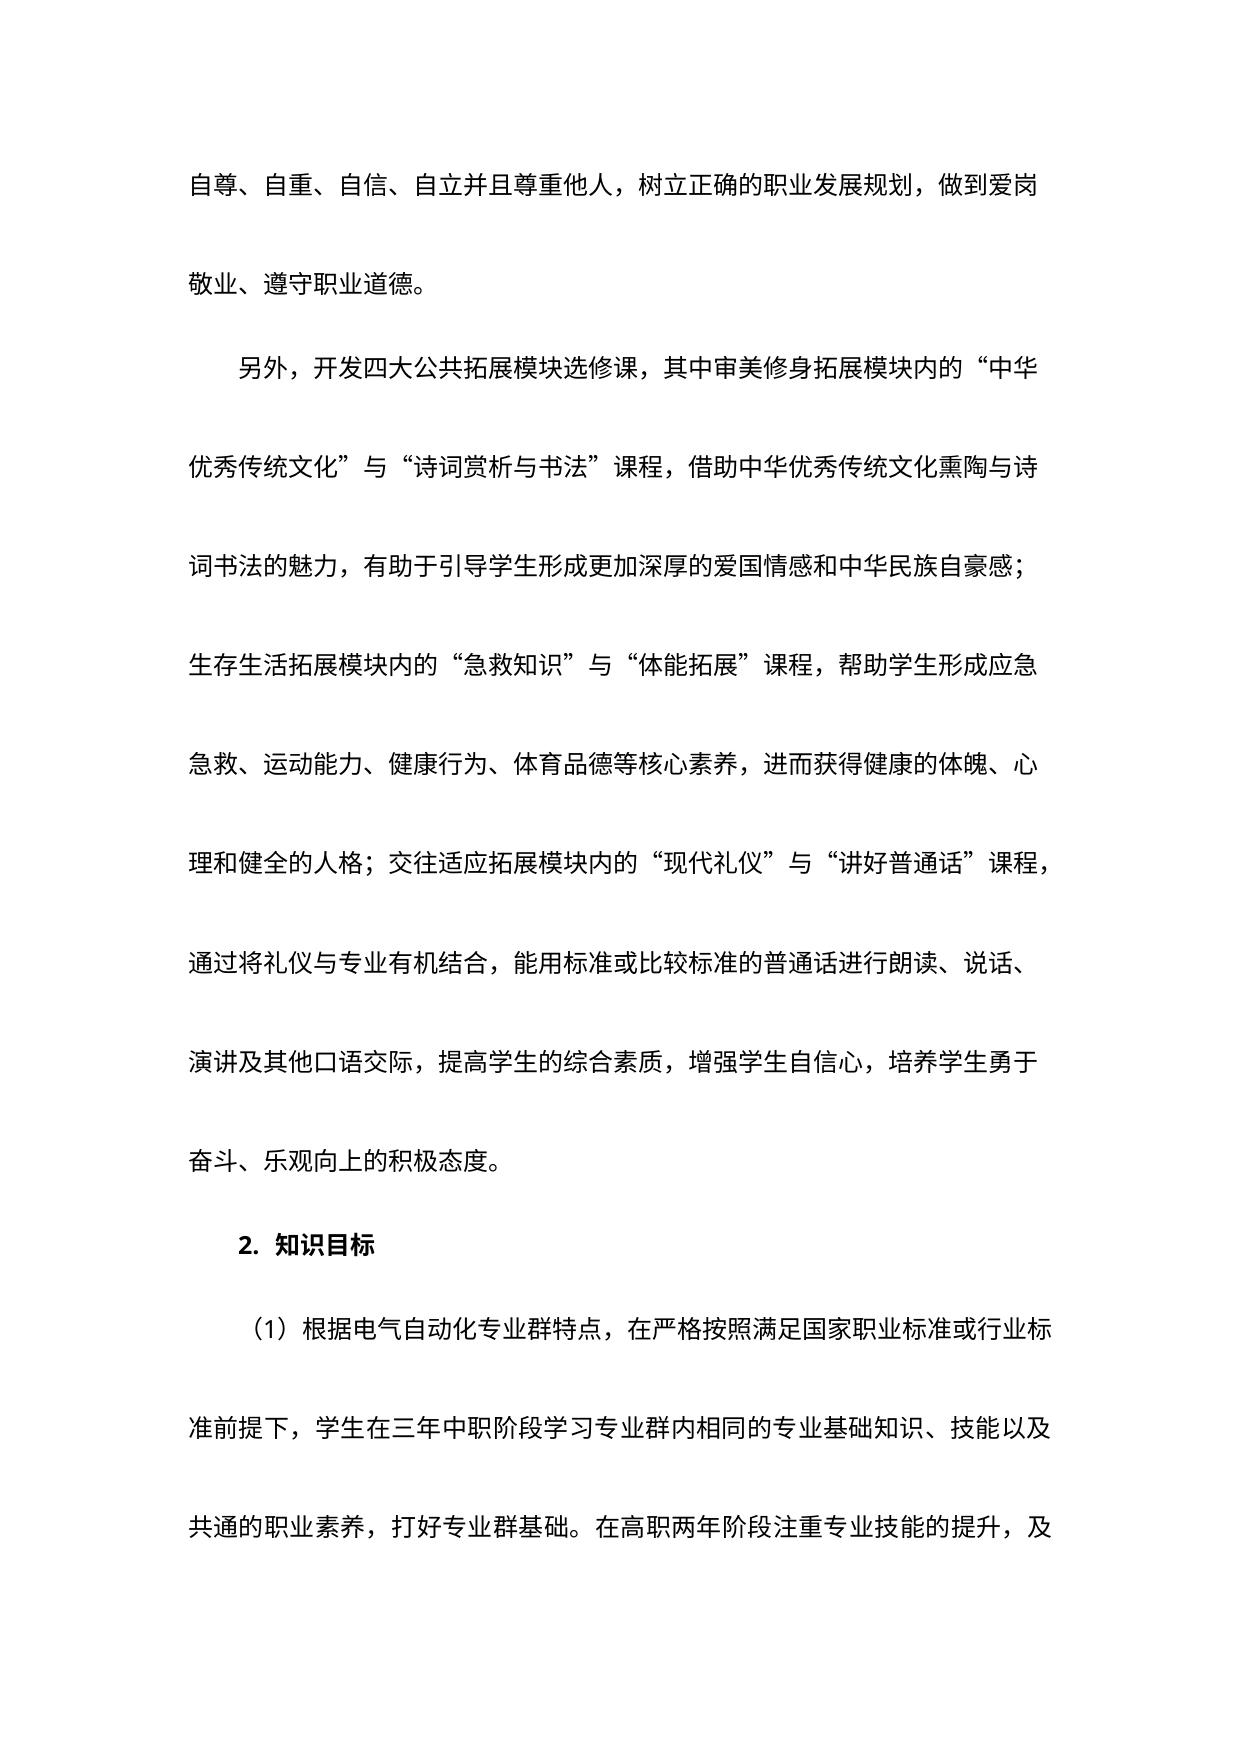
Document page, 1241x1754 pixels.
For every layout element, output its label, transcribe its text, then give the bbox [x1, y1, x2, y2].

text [188, 151, 1052, 316]
list 知识目标 [188, 1210, 1052, 1276]
text 另外，开发四大公共拓展模块选修课，其中审美修身拓展模块内的“中华优秀传统文化”与“诗词赏析与书法”课程，借助中华优秀传统文化熏陶与诗词书法的魅力，有助于引导学生形成更加深厚的爱国情感和中华民族自豪感；生存生活拓展模块内的“急救知识”与“体能拓展”课程，帮助学生形成应急急救、运动能力、健康行为、体育品德等核心素养，进而获得健康的体魄、心理和健全的人格；交往适应拓展模块内的“现代礼仪”与“讲好普通话”课程，通过将礼仪与专业有机结合，能用标准或比较标准的普通话进行朗读、说话、演讲及其他口语交际，提高学生的综合素质，增强学生自信心，培养学生勇于奋斗、乐观向上的积极态度。 [188, 334, 1052, 1192]
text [188, 1294, 1052, 1559]
